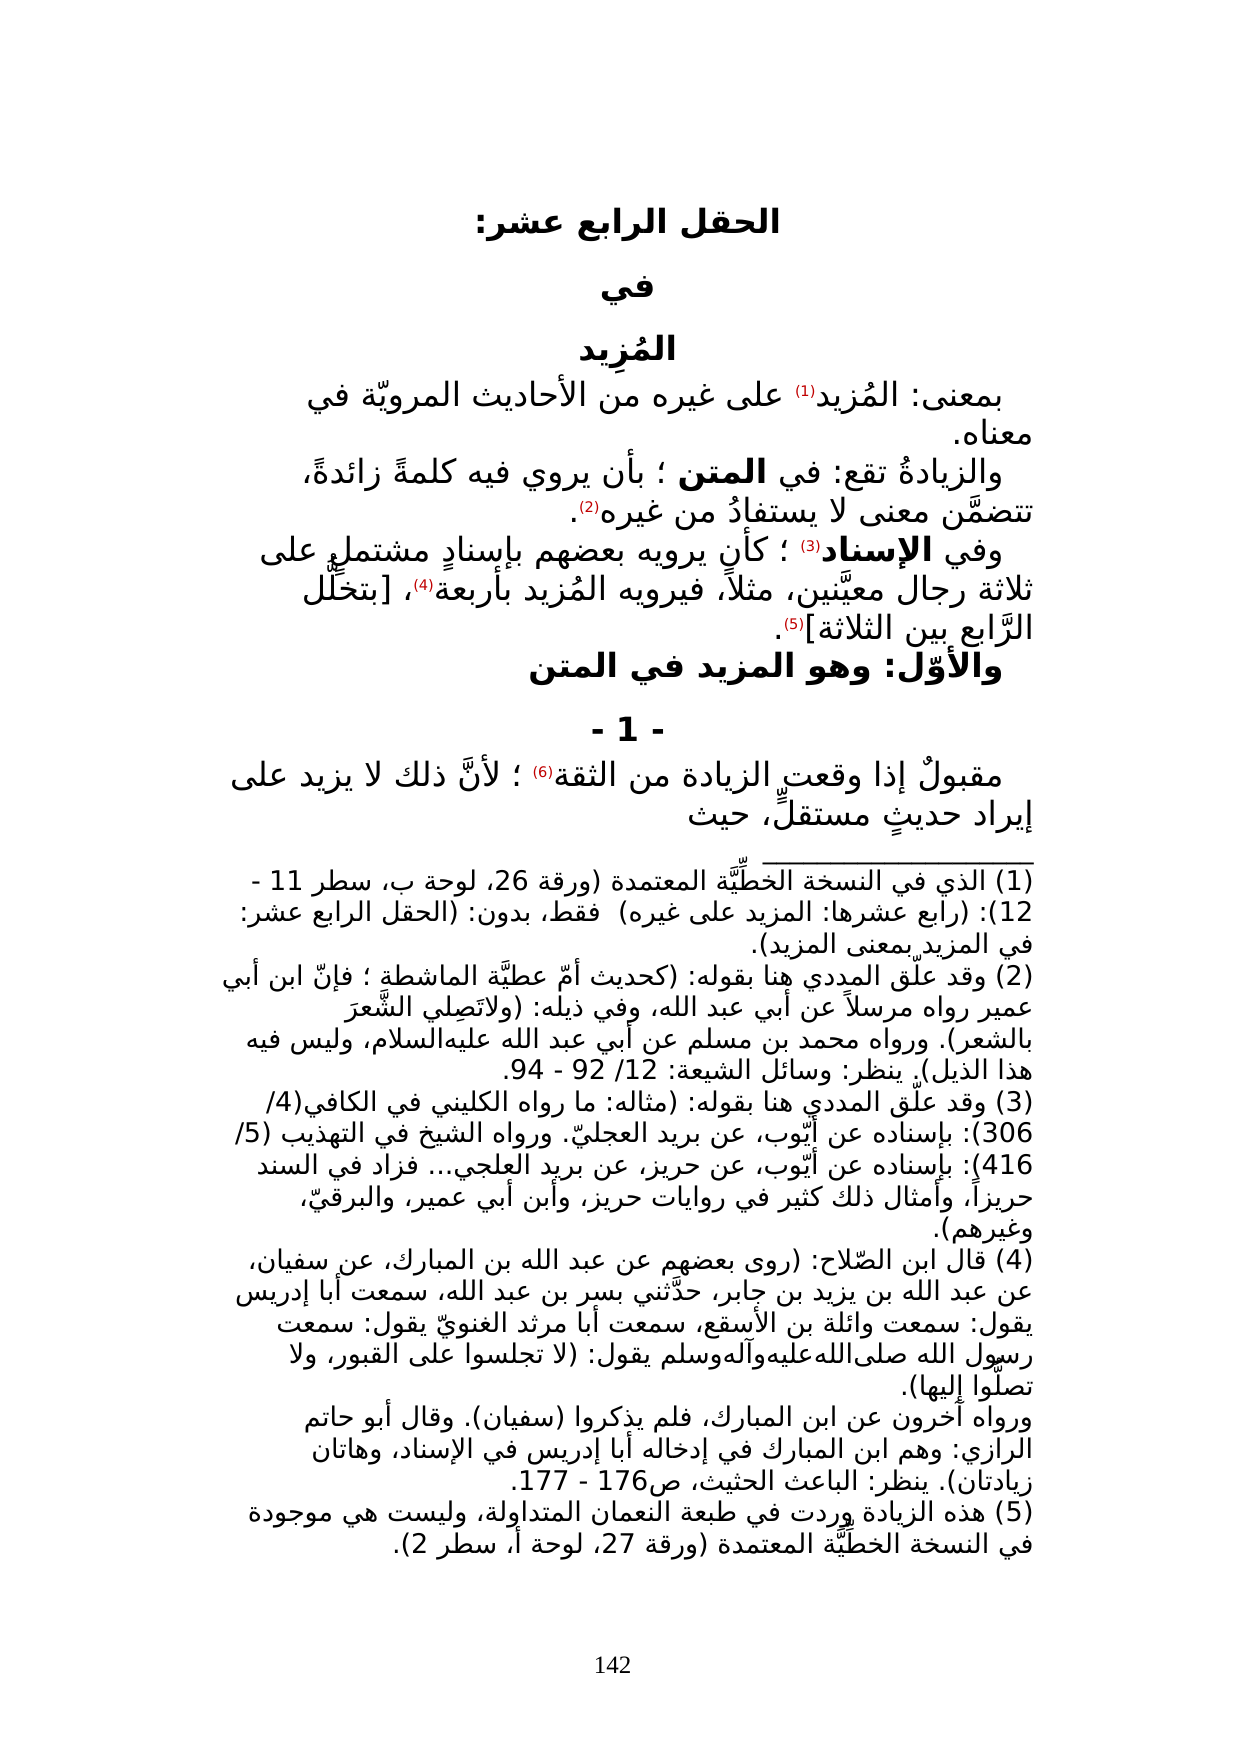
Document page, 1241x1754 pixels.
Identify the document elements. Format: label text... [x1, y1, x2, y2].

text ____________________ [222, 834, 1033, 865]
text الحقل الرابع عشر: [222, 202, 1033, 241]
text ورواه آخرون عن ابن المبارك، فلم يذكروا (سفيان). وقال أبو حاتم الرازي: وهم ابن المبارك في إدخاله أبا إدريس في الإسناد، وهاتان زيادتان). ينظر: الباعث الحثيث، ص176 - 177. [222, 1402, 1033, 1496]
text (3) وقد علّق المددي هنا بقوله: (مثاله: ما رواه الكليني في الكافي(4/ 306): بإسناده عن أيّوب، عن بريد العجليّ. ورواه الشيخ في التهذيب (5/ 416): بإسناده عن أيّوب، عن حريز، عن بريد العلجي... فزاد في السند حريزاً، وأمثال ذلك كثير في روايات حريز، وأبن أبي عمير، والبرقيّ، وغيرهم). [222, 1086, 1033, 1244]
text المُزِيد [222, 330, 1033, 369]
text مقبولٌ إذا وقعت الزيادة من الثقة(6) ؛ لأنَّ ذلك لا يزيد على إيراد حديثٍ مستقلٍّ، حيث [222, 756, 1033, 834]
text والأوّل: وهو المزيد في المتن [222, 647, 1033, 686]
text (2) وقد علّق المددي هنا بقوله: (كحديث أمّ عطيَّة الماشطة ؛ فإنّ ابن أبي عمير رواه مرسلاً عن أبي عبد الله، وفي ذيله: (ولاتَصِلي الشَّعرَ [222, 960, 1033, 1023]
text والزيادةُ تقع: في المتن ؛ بأن يروي فيه كلمةً زائدةً، تتضمَّن معنى لا يستفادُ من غيره(2). [222, 453, 1033, 530]
text بمعنى: المُزيد(1) على غيره من الأحاديث المرويّة في معناه. [222, 375, 1033, 453]
text (1) الذي في النسخة الخطِّيَّة المعتمدة (ورقة 26، لوحة ب، سطر 11 - 12): (رابع عشرها: المزيد على غيره) فقط، بدون: (الحقل الرابع عشر: في المزيد بمعنى المزيد). [222, 865, 1033, 960]
text - 1 - [222, 711, 1033, 750]
text وفي الإسناد(3) ؛ كأن يرويه بعضهم بإسنادٍ مشتملٍ على ثلاثة رجال معيَّنين، مثلاً، فيرويه المُزيد بأربعة(4)، [بتخلُّل الرَّابع بين الثلاثة](5). [222, 530, 1033, 647]
text بالشعر). ورواه محمد بن مسلم عن أبي عبد الله عليه‌السلام، وليس فيه هذا الذيل). ينظر: وسائل الشيعة: 12/ 92 - 94. [222, 1023, 1033, 1086]
text في [222, 266, 1033, 305]
text (4) قال ابن الصّلاح: (روى بعضهم عن عبد الله بن المبارك، عن سفيان، عن عبد الله بن يزيد بن جابر، حدَّثني بسر بن عبد الله، سمعت أبا إدريس يقول: سمعت وائلة بن الأسقع، سمعت أبا مرثد الغنويّ يقول: سمعت رسول الله صلى‌الله‌عليه‌وآله‌وسلم يقول: (لا تجلسوا على القبور، ولا تصلُّوا إليها). [222, 1244, 1033, 1402]
text (5) هذه الزيادة وردت في طبعة النعمان المتداولة، وليست هي موجودة في النسخة الخطِّيَّة المعتمدة (ورقة 27، لوحة أ، سطر 2). [222, 1496, 1033, 1559]
